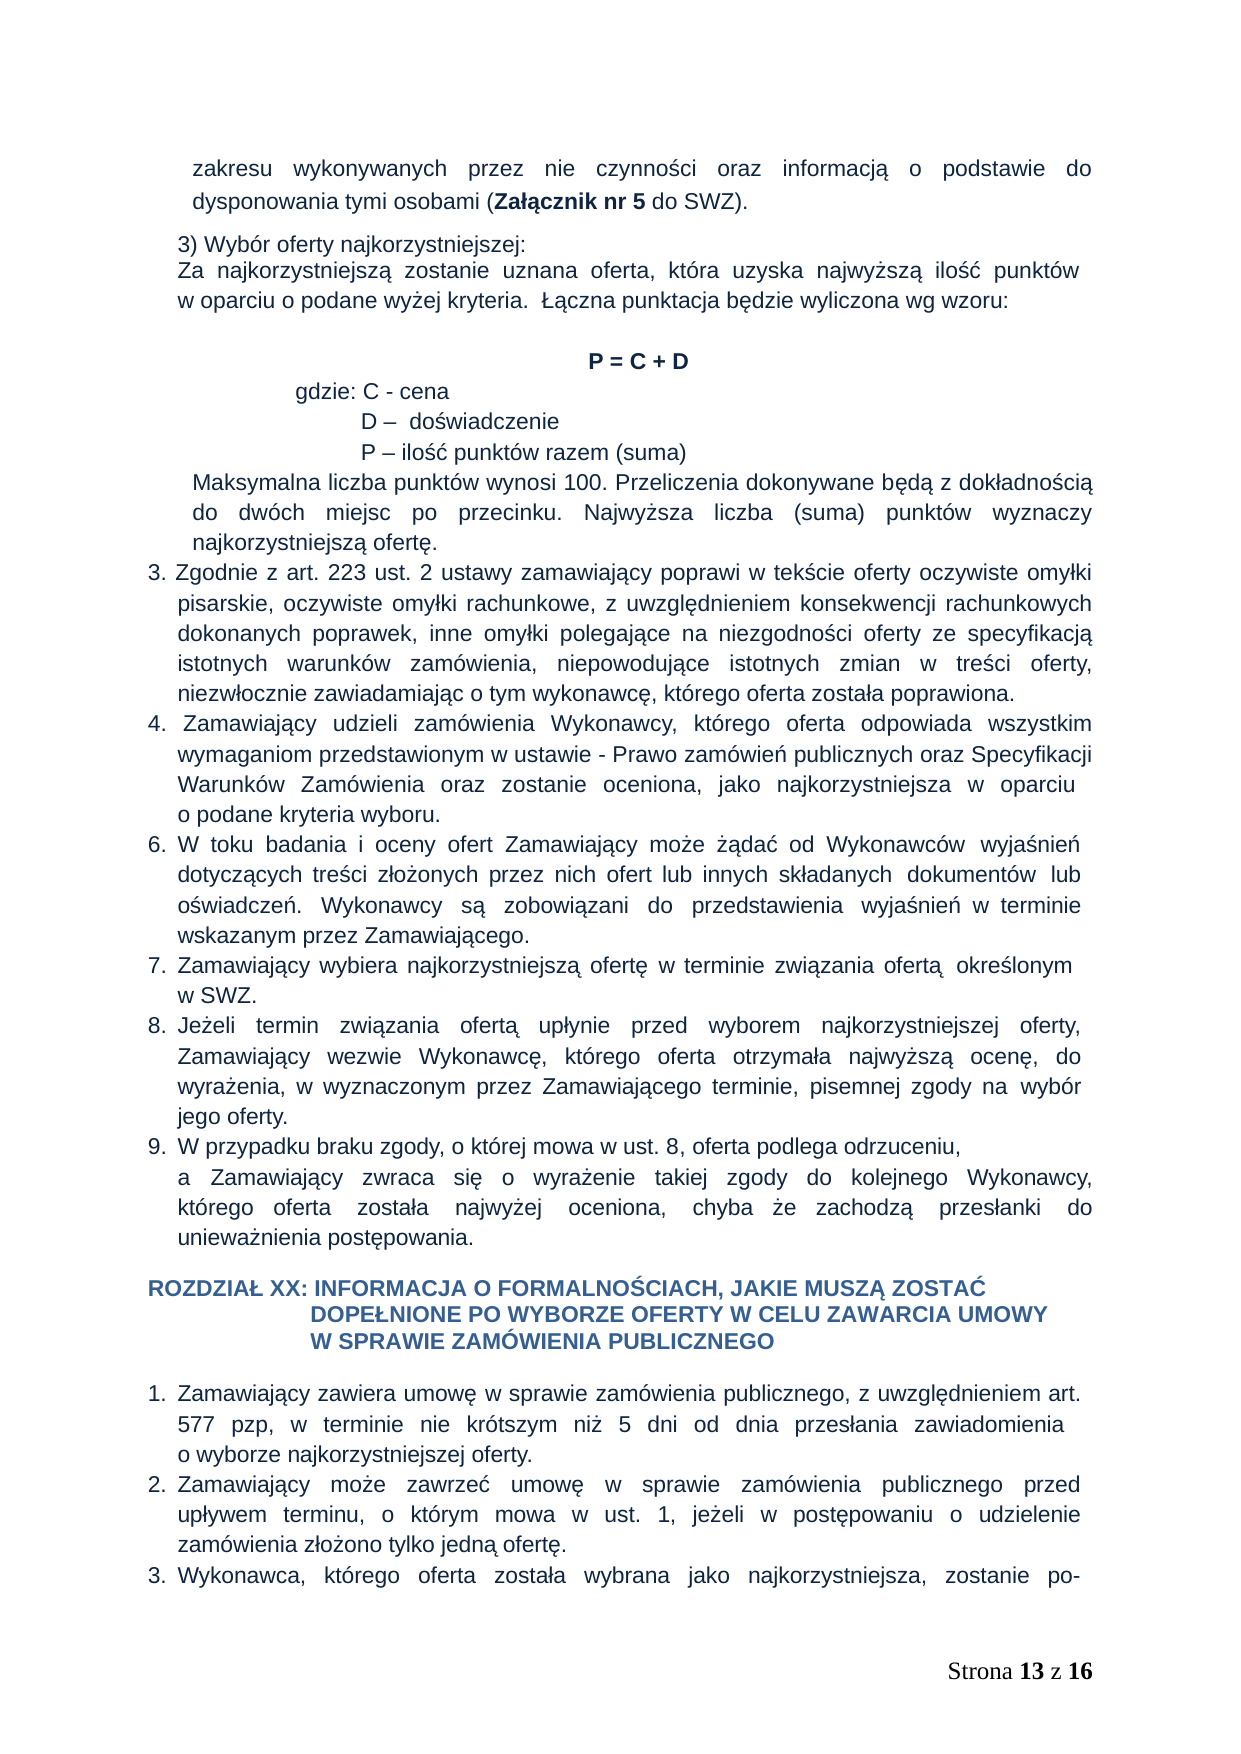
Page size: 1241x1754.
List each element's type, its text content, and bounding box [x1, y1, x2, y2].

text 3) Wybór oferty najkorzystniejszej: [148, 231, 1093, 257]
list Jeżeli termin związania ofertą upłynie przed wyborem najkorzystniejszej oferty, Zamawiający wezwie Wykonawcę, którego oferta otrzymała najwyższą ocenę, do wyrażenia, w wyznaczonym przez Zamawiającego terminie, pisemnej zgody na wybór jego oferty. [148, 1012, 1081, 1129]
text P – ilość punktów razem (suma) [354, 438, 1093, 465]
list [148, 1562, 1081, 1588]
text ROZDZIAŁ XX: INFORMACJA O FORMALNOŚCIACH, JAKIE MUSZĄ ZOSTAĆ DOPEŁNIONE PO WYBORZE OFERTY W CELU ZAWARCIA UMOWY W SPRAWIE ZAMÓWIENIA PUBLICZNEGO [148, 1275, 1093, 1354]
text 3. Zgodnie z art. 223 ust. 2 ustawy zamawiający poprawi w tekście oferty oczywiste omyłki pisarskie, oczywiste omyłki rachunkowe, z uwzględnieniem konsekwencji rachunkowych dokonanych poprawek, inne omyłki polegające na niezgodności oferty ze specyfikacją istotnych warunków zamówienia, niepowodujące istotnych zmian w treści oferty, niezwłocznie zawiadamiając o tym wykonawcę, którego oferta została poprawiona. [148, 559, 1093, 707]
text Za najkorzystniejszą zostanie uznana oferta, która uzyska najwyższą ilość punktów w oparciu o podane wyżej kryteria. Łączna punktacja będzie wyliczona wg wzoru: [177, 257, 1093, 314]
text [192, 148, 1093, 214]
text D – doświadczenie [354, 408, 1093, 435]
text P = C + D [184, 348, 1093, 374]
list Zamawiający wybiera najkorzystniejszą ofertę w terminie związania ofertą określonym w SWZ. [148, 952, 1081, 1009]
list Zamawiający zawiera umowę w sprawie zamówienia publicznego, z uwzględnieniem art. 577 pzp, w terminie nie krótszym niż 5 dni od dnia przesłania zawiadomienia o wyborze najkorzystniejszej oferty. [148, 1380, 1081, 1467]
text a Zamawiający zwraca się o wyrażenie takiej zgody do kolejnego Wykonawcy, którego oferta została najwyżej oceniona, chyba że zachodzą przesłanki do unieważnienia postępowania. [177, 1163, 1093, 1250]
text gdzie: C - cena [258, 378, 1093, 404]
list W toku badania i oceny ofert Zamawiający może żądać od Wykonawców wyjaśnień dotyczących treści złożonych przez nich ofert lub innych składanych dokumentów lub oświadczeń. Wykonawcy są zobowiązani do przedstawienia wyjaśnień w terminie wskazanym przez Zamawiającego. [148, 831, 1081, 948]
list W przypadku braku zgody, o której mowa w ust. 8, oferta podlega odrzuceniu, [148, 1133, 1081, 1160]
text 4. Zamawiający udzieli zamówienia Wykonawcy, którego oferta odpowiada wszystkim wymaganiom przedstawionym w ustawie - Prawo zamówień publicznych oraz Specyfikacji Warunków Zamówienia oraz zostanie oceniona, jako najkorzystniejsza w oparciu o podane kryteria wyboru. [148, 710, 1093, 827]
list Zamawiający może zawrzeć umowę w sprawie zamówienia publicznego przed upływem terminu, o którym mowa w ust. 1, jeżeli w postępowaniu o udzielenie zamówienia złożono tylko jedną ofertę. [148, 1471, 1081, 1558]
text Maksymalna liczba punktów wynosi 100. Przeliczenia dokonywane będą z dokładnością do dwóch miejsc po przecinku. Najwyższa liczba (suma) punktów wyznaczy najkorzystniejszą ofertę. [192, 469, 1093, 556]
